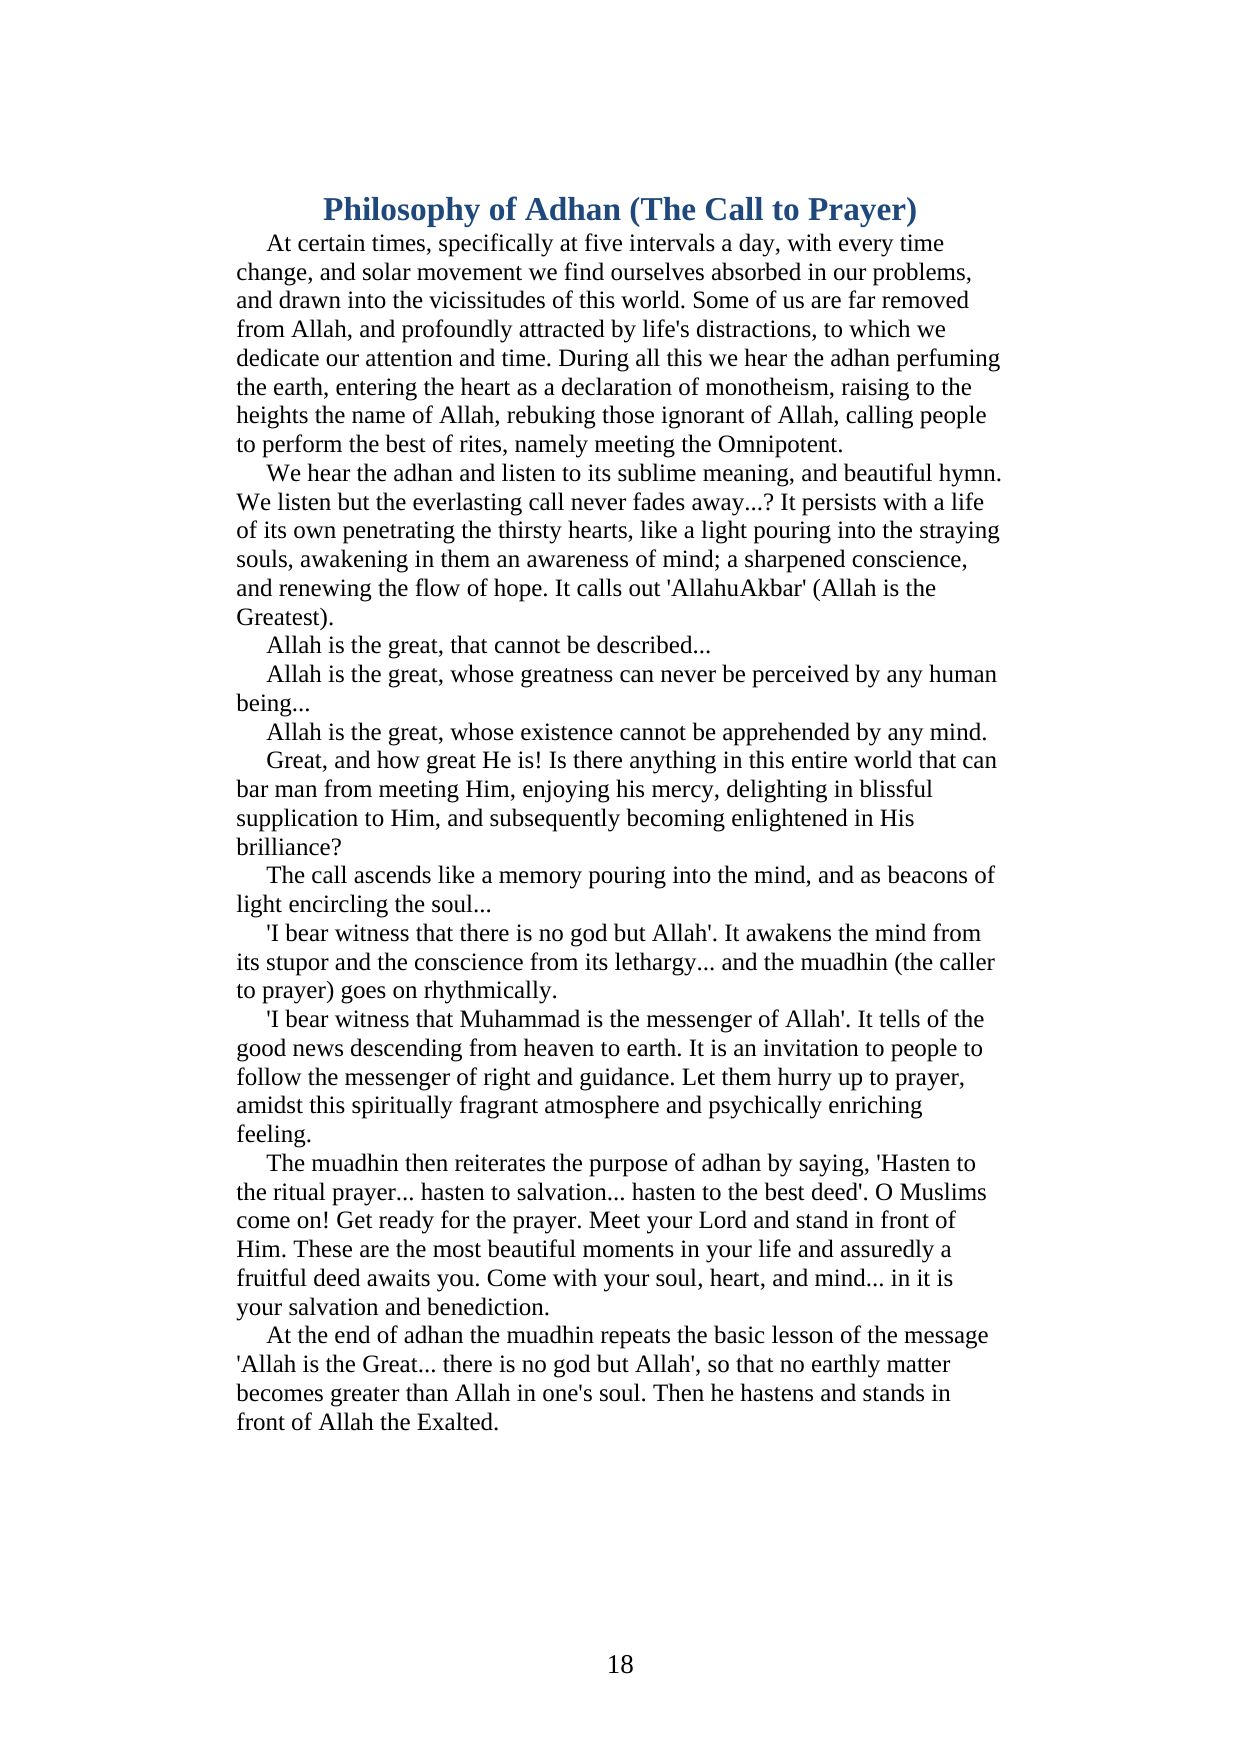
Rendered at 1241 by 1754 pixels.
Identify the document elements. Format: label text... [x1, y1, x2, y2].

text Allah is the great, whose greatness can never be perceived by any human being... [236, 659, 1004, 717]
subtitle Philosophy of Adhan (The Call to Prayer) [236, 190, 1004, 228]
text Allah is the great, that cannot be described... [236, 631, 1004, 659]
text At certain times, specifically at five intervals a day, with every time change, and solar movement we find ourselves absorbed in our problems, and drawn into the vicissitudes of this world. Some of us are far removed from Allah, and profoundly attracted by life's distractions, to which we dedicate our attention and time. During all this we hear the adhan perfuming the earth, entering the heart as a declaration of monotheism, raising to the heights the name of Allah, rebuking those ignorant of Allah, calling people to perform the best of rites, namely meeting the Omnipotent. [236, 228, 1004, 458]
text Allah is the great, whose existence cannot be apprehended by any mind. [236, 717, 1004, 746]
text The muadhin then reiterates the purpose of adhan by saying, 'Hasten to the ritual prayer... hasten to salvation... hasten to the best deed'. O Muslims come on! Get ready for the prayer. Meet your Lord and stand in front of Him. These are the most beautiful moments in your life and assuredly a fruitful deed awaits you. Come with your soul, heart, and mind... in it is your salvation and benediction. [236, 1148, 1004, 1321]
text Great, and how great He is! Is there anything in this entire world that can bar man from meeting Him, enjoying his mercy, delighting in blissful supplication to Him, and subsequently becoming enlightened in His brilliance? [236, 746, 1004, 861]
text The call ascends like a memory pouring into the mind, and as beacons of light encircling the soul... [236, 861, 1004, 918]
text At the end of adhan the muadhin repeats the basic lesson of the message 'Allah is the Great... there is no god but Allah', so that no earthly matter becomes greater than Allah in one's soul. Then he hastens and stands in front of Allah the Exalted. [236, 1321, 1004, 1436]
text We hear the adhan and listen to its sublime meaning, and beautiful hymn. We listen but the everlasting call never fades away...? It persists with a life of its own penetrating the thirsty hearts, like a light pouring into the straying souls, awakening in them an awareness of mind; a sharpened conscience, and renewing the flow of hope. It calls out 'Allahu­Akbar' (Allah is the Greatest). [236, 458, 1004, 631]
text 'I bear witness that Muhammad is the messenger of Allah'. It tells of the good news descending from heaven to earth. It is an invitation to people to follow the messenger of right and guidance. Let them hurry up to prayer, amidst this spiritually fragrant atmosphere and psychically enriching feeling. [236, 1004, 1004, 1148]
text 'I bear witness that there is no god but Allah'. It awakens the mind from its stupor and the conscience from its lethargy... and the muadhin (the caller to prayer) goes on rhythmically. [236, 918, 1004, 1004]
